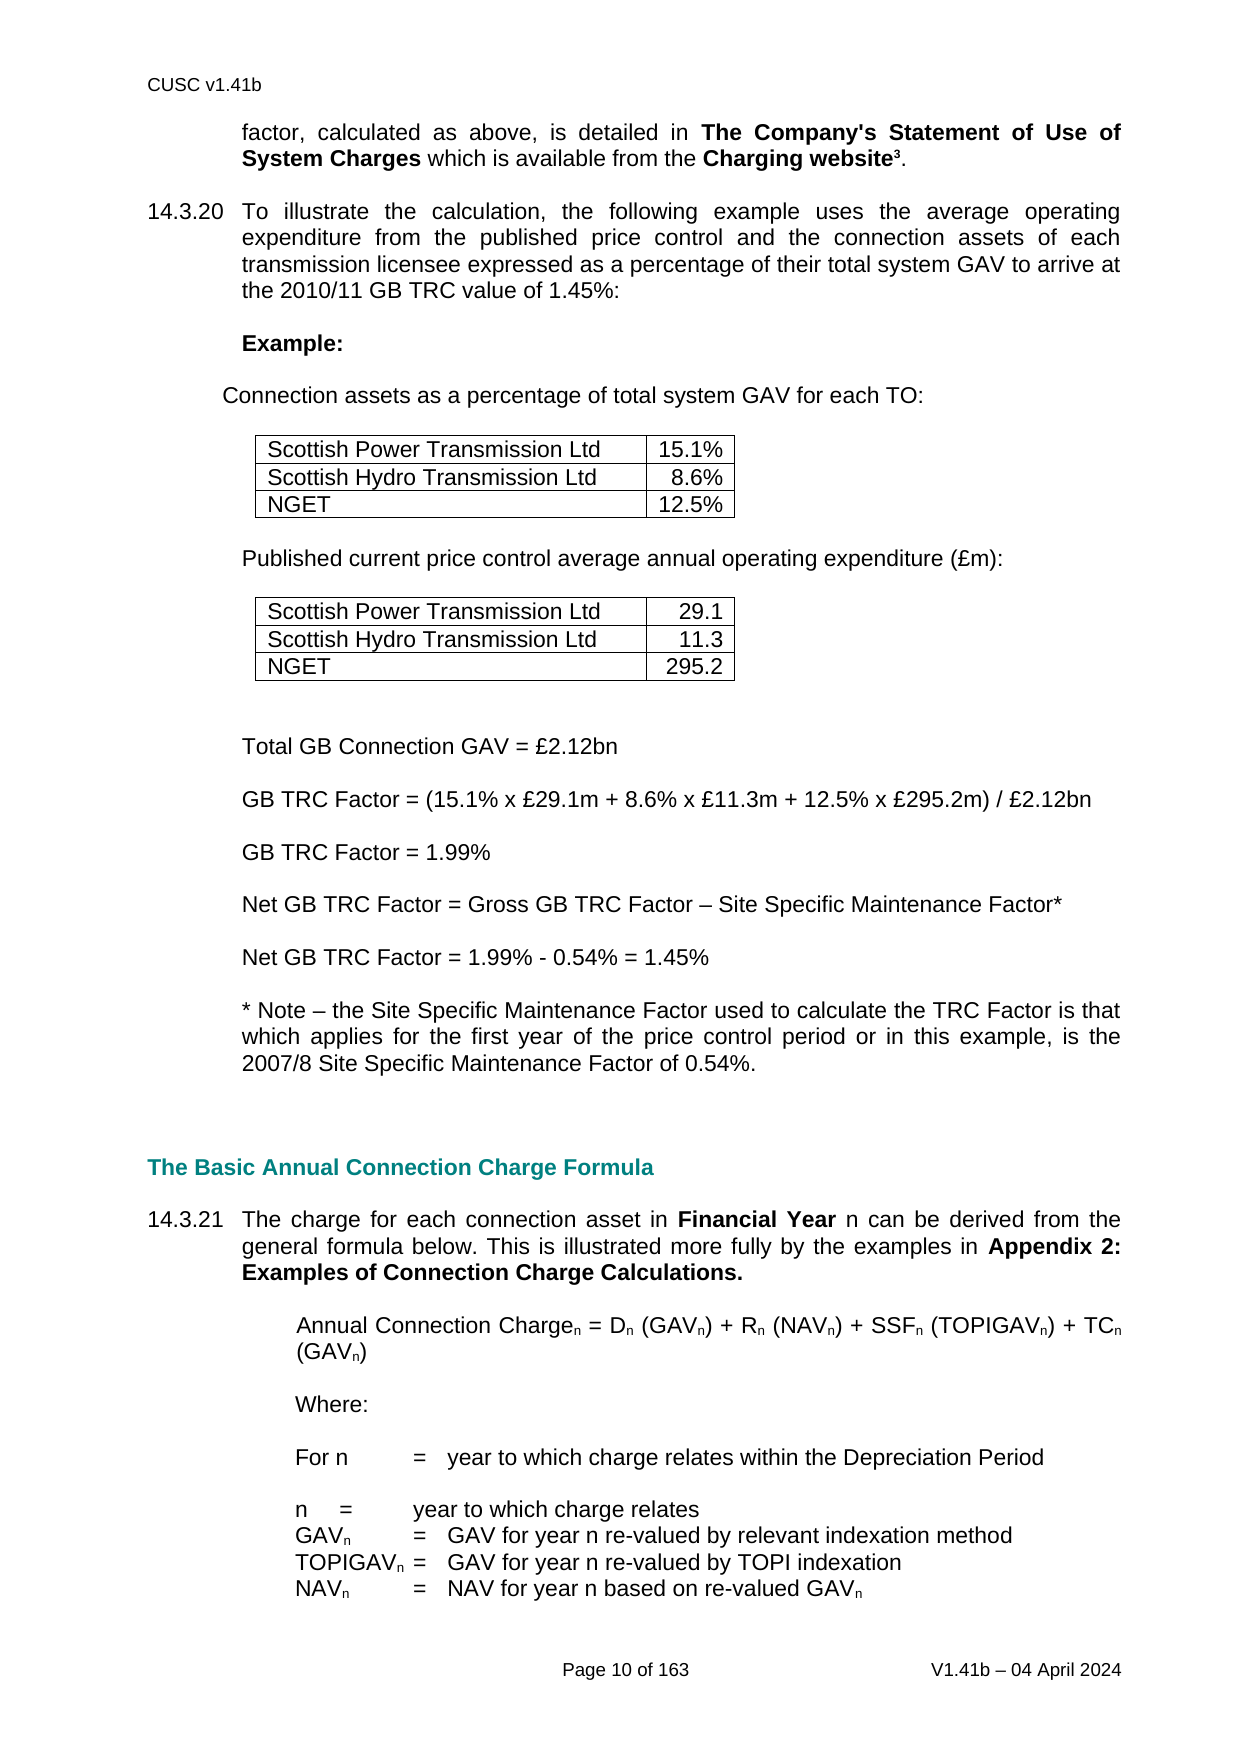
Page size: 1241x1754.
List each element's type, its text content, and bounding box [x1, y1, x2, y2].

table_header 29.1 [647, 598, 734, 625]
text GB TRC Factor = (15.1% x £29.1m + 8.6% x £11.3m + 12.5% x £295.2m) / £2.12bn [242, 786, 1121, 812]
table_cell 11.3 [647, 626, 734, 652]
text For n = year to which charge relates within the Depreciation Period [295, 1443, 1121, 1470]
subtitle The Basic Annual Connection Charge Formula [147, 1153, 1121, 1180]
text * Note – the Site Specific Maintenance Factor used to calculate the TRC Factor is that which applies for the first year of the price control period or in this example, is the 2007/8 Site Specific Maintenance Factor of 0.54%. [242, 997, 1121, 1076]
text NAVn = NAV for year n based on re-valued GAVn [295, 1575, 1121, 1602]
table_cell Scottish Hydro Transmission Ltd [256, 626, 646, 652]
table_header 15.1% [647, 436, 734, 462]
table_cell 12.5% [647, 491, 734, 517]
table_cell 8.6% [647, 464, 734, 490]
text n = year to which charge relates [295, 1496, 1121, 1522]
text Where: [221, 1391, 1121, 1417]
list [147, 119, 1121, 171]
table_cell Scottish Hydro Transmission Ltd [256, 464, 646, 490]
table_cell 295.2 [647, 653, 734, 679]
text Connection assets as a percentage of total system GAV for each TO: [167, 382, 1121, 409]
text TOPIGAVn = GAV for year n re-valued by TOPI indexation [295, 1549, 1121, 1575]
text GAVn = GAV for year n re-valued by relevant indexation method [295, 1522, 1121, 1549]
text Net GB TRC Factor = 1.99% - 0.54% = 1.45% [167, 944, 1121, 970]
text Net GB TRC Factor = Gross GB TRC Factor – Site Specific Maintenance Factor* [242, 891, 1121, 918]
text Total GB Connection GAV = £2.12bn [167, 733, 1121, 759]
table_header Scottish Power Transmission Ltd [256, 436, 646, 462]
list The charge for each connection asset in Financial Year n can be derived from the general formula below. This is illustrated more fully by the examples in Appendix 2: Examples of Connection Charge Calculations. [147, 1206, 1121, 1285]
list To illustrate the calculation, the following example uses the average operating expenditure from the published price control and the connection assets of each transmission licensee expressed as a percentage of their total system GAV to arrive at the 2010/11 GB TRC value of 1.45%: [147, 198, 1121, 303]
table_header Scottish Power Transmission Ltd [256, 598, 646, 625]
table_cell NGET [256, 653, 646, 679]
text Annual Connection Chargen = Dn (GAVn) + Rn (NAVn) + SSFn (TOPIGAVn) + TCn (GAVn) [221, 1312, 1121, 1364]
text GB TRC Factor = 1.99% [167, 839, 1121, 865]
text Published current price control average annual operating expenditure (£m): [167, 544, 1121, 571]
text Example: [242, 329, 1121, 356]
table_cell NGET [256, 491, 646, 517]
